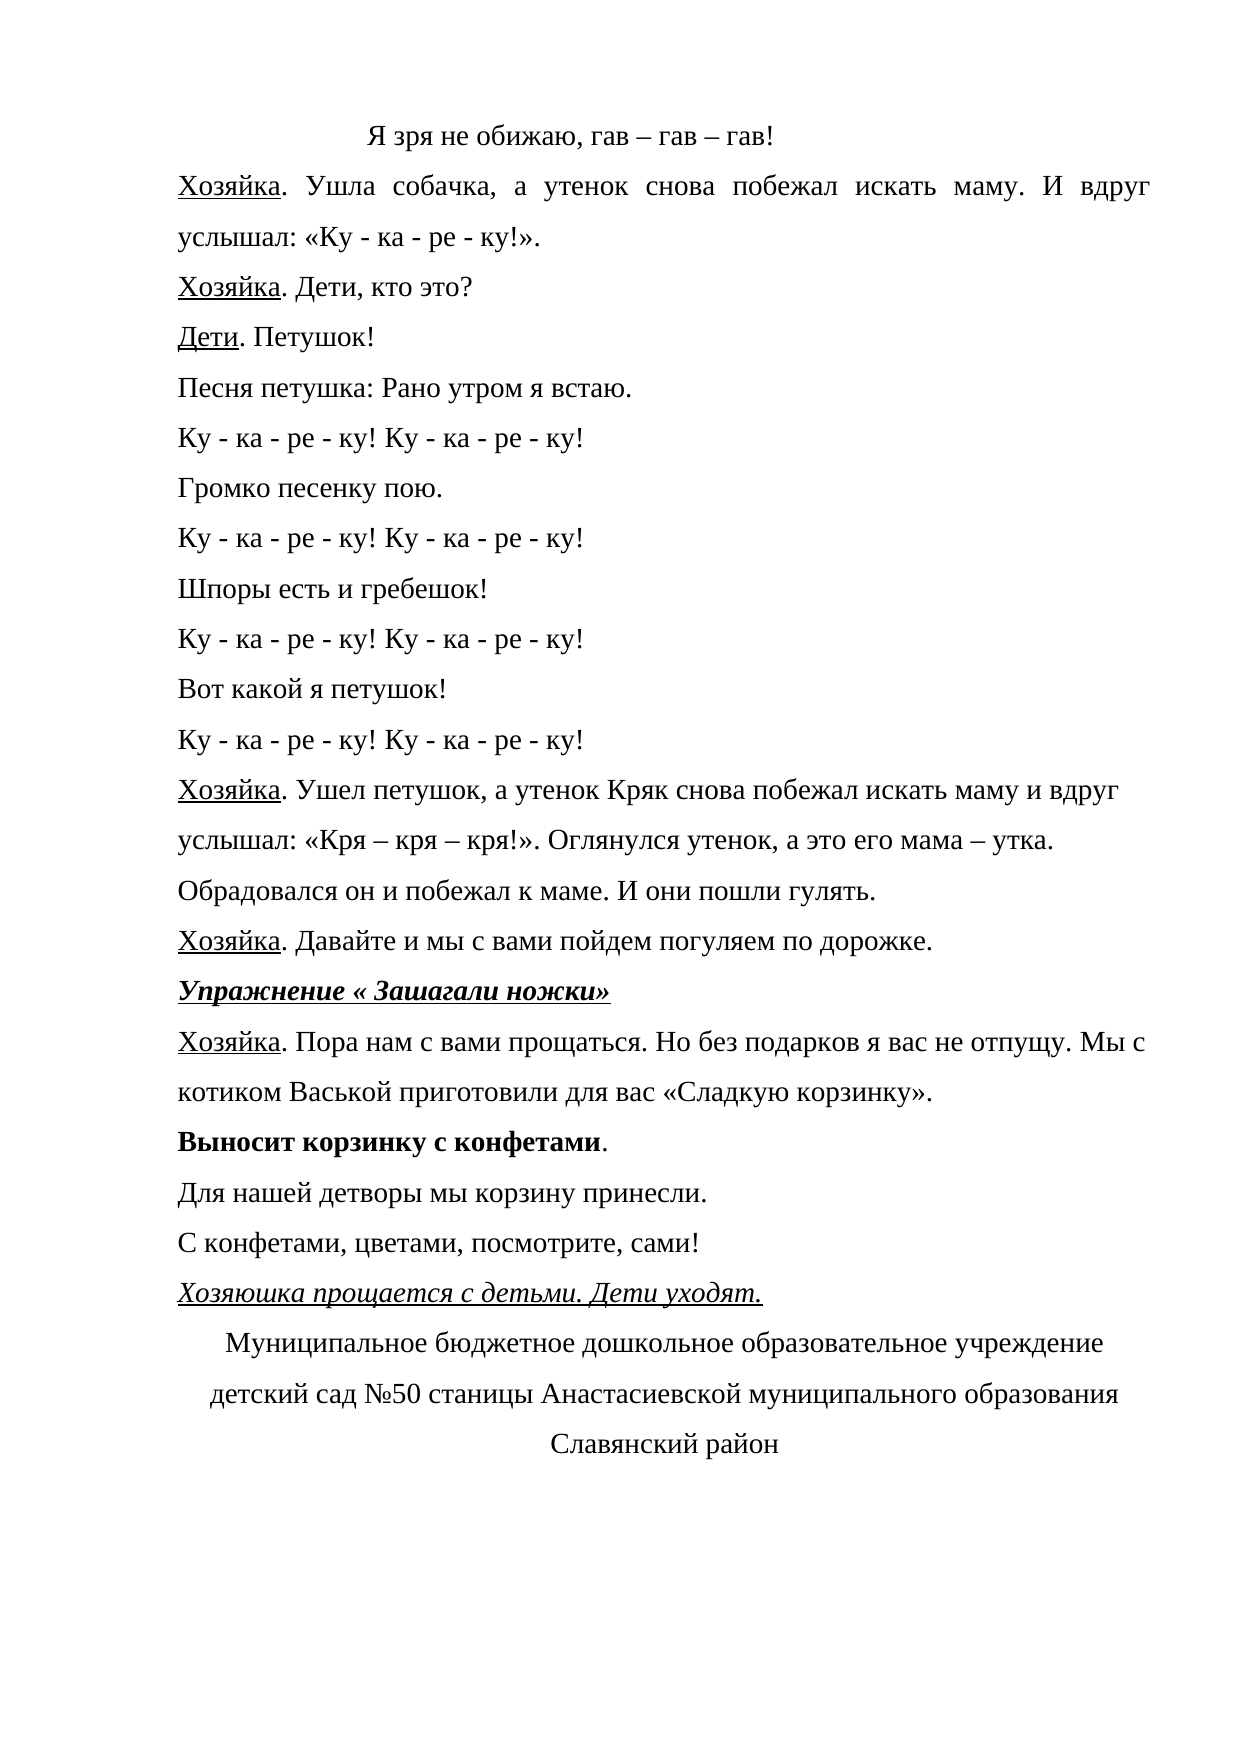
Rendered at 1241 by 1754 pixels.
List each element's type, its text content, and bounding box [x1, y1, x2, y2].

text Громко песенку пою. [177, 470, 1152, 504]
text Песня петушка: Рано утром я встаю. [177, 370, 1152, 403]
text Ку - ка - ре - ку! Ку - ка - ре - ку! [177, 621, 1152, 655]
text Хозяйка. Ушла собачка, а утенок снова побежал искать маму. И вдруг услышал: «Ку - ка - ре - ку!». [177, 168, 1152, 252]
text Ку - ка - ре - ку! Ку - ка - ре - ку! [177, 521, 1152, 554]
text Муниципальное бюджетное дошкольное образовательное учреждение детский сад №50 станицы Анастасиевской муниципального образования Славянский район [177, 1326, 1152, 1460]
text Ку - ка - ре - ку! Ку - ка - ре - ку! [177, 420, 1152, 453]
text Вот какой я петушок! [177, 672, 1152, 705]
text Ку - ка - ре - ку! Ку - ка - ре - ку! Хозяйка. Ушел петушок, а утенок Кряк снова побежал искать маму и вдруг услышал: «Кря – кря – кря!». Оглянулся утенок, а это его мама – утка. Обрадовался он и побежал к маме. И они пошли гулять. Хозяйка. Давайте и мы с вами пойдем погуляем по дорожке. Упражнение « Зашагали ножки» Хозяйка. Пора нам с вами прощаться. Но без подарков я вас не отпущу. Мы с котиком Васькой приготовили для вас «Сладкую корзинку». Выносит корзинку с конфетами. Для нашей детворы мы корзину принесли. С конфетами, цветами, посмотрите, сами! Хозяюшка прощается с детьми. Дети уходят. [177, 722, 1152, 1309]
text Я зря не обижаю, гав – гав – гав! [177, 118, 1152, 152]
text Хозяйка. Дети, кто это? [177, 269, 1152, 303]
text Дети. Петушок! [177, 319, 1152, 353]
text Шпоры есть и гребешок! [177, 571, 1152, 604]
